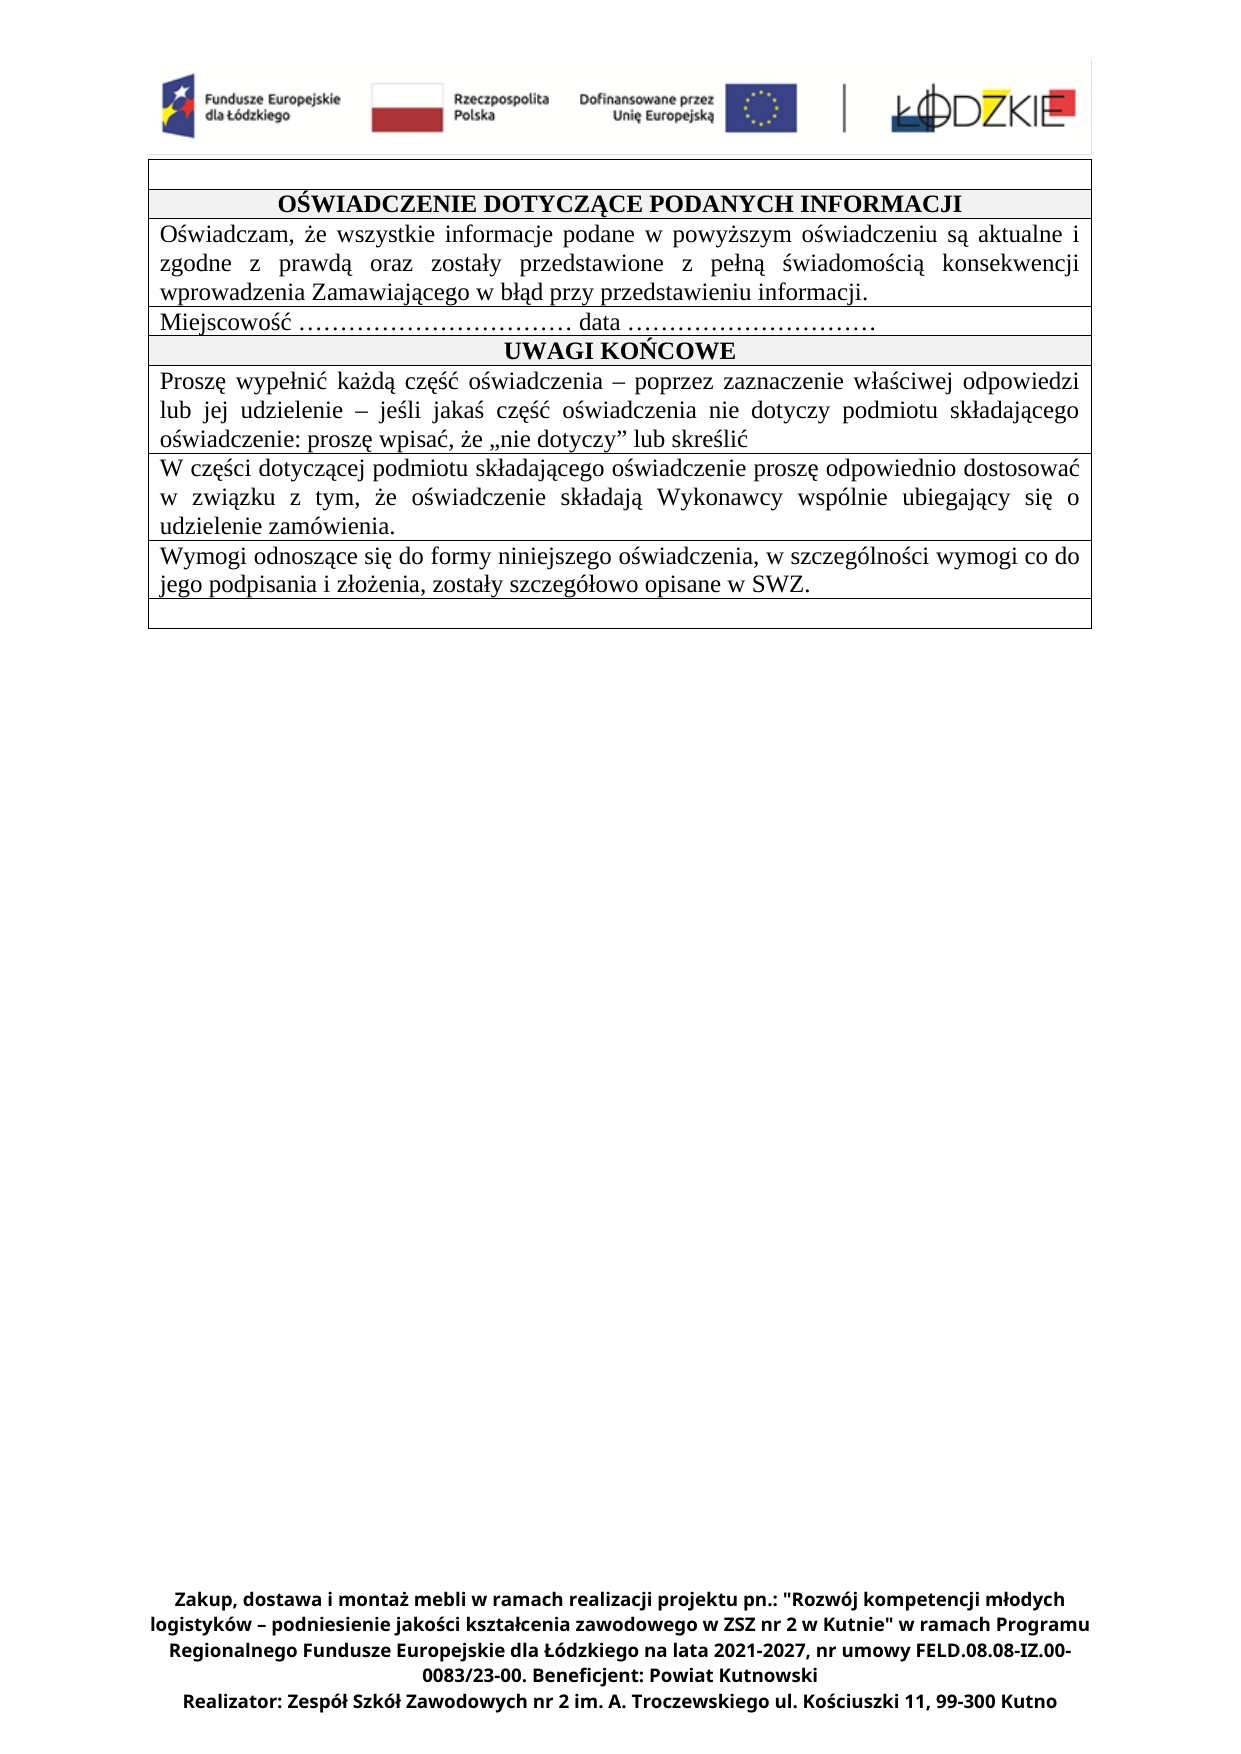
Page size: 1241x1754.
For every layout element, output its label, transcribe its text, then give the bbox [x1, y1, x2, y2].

table_cell [149, 160, 1091, 188]
table_cell Wymogi odnoszące się do formy niniejszego oświadczenia, w szczególności wymogi co do jego podpisania i złożenia, zostały szczegółowo opisane w SWZ. [149, 541, 1091, 598]
picture [147, 59, 1093, 156]
table_cell Proszę wypełnić każdą część oświadczenia – poprzez zaznaczenie właściwej odpowiedzi lub jej udzielenie – jeśli jakaś część oświadczenia nie dotyczy podmiotu składającego oświadczenie: proszę wpisać, że „nie dotyczy” lub skreślić [149, 366, 1091, 452]
table_cell W części dotyczącej podmiotu składającego oświadczenie proszę odpowiednio dostosować w związku z tym, że oświadczenie składają Wykonawcy wspólnie ubiegający się o udzielenie zamówienia. [149, 454, 1091, 540]
table_cell UWAGI KOŃCOWE [149, 336, 1091, 365]
table_cell Oświadczam, że wszystkie informacje podane w powyższym oświadczeniu są aktualne i zgodne z prawdą oraz zostały przedstawione z pełną świadomością konsekwencji wprowadzenia Zamawiającego w błąd przy przedstawieniu informacji. [149, 219, 1091, 306]
table_cell [149, 599, 1091, 628]
table_cell OŚWIADCZENIE DOTYCZĄCE PODANYCH INFORMACJI [149, 190, 1091, 218]
table_cell Miejscowość …………………………… data ………………………… [149, 307, 1091, 335]
